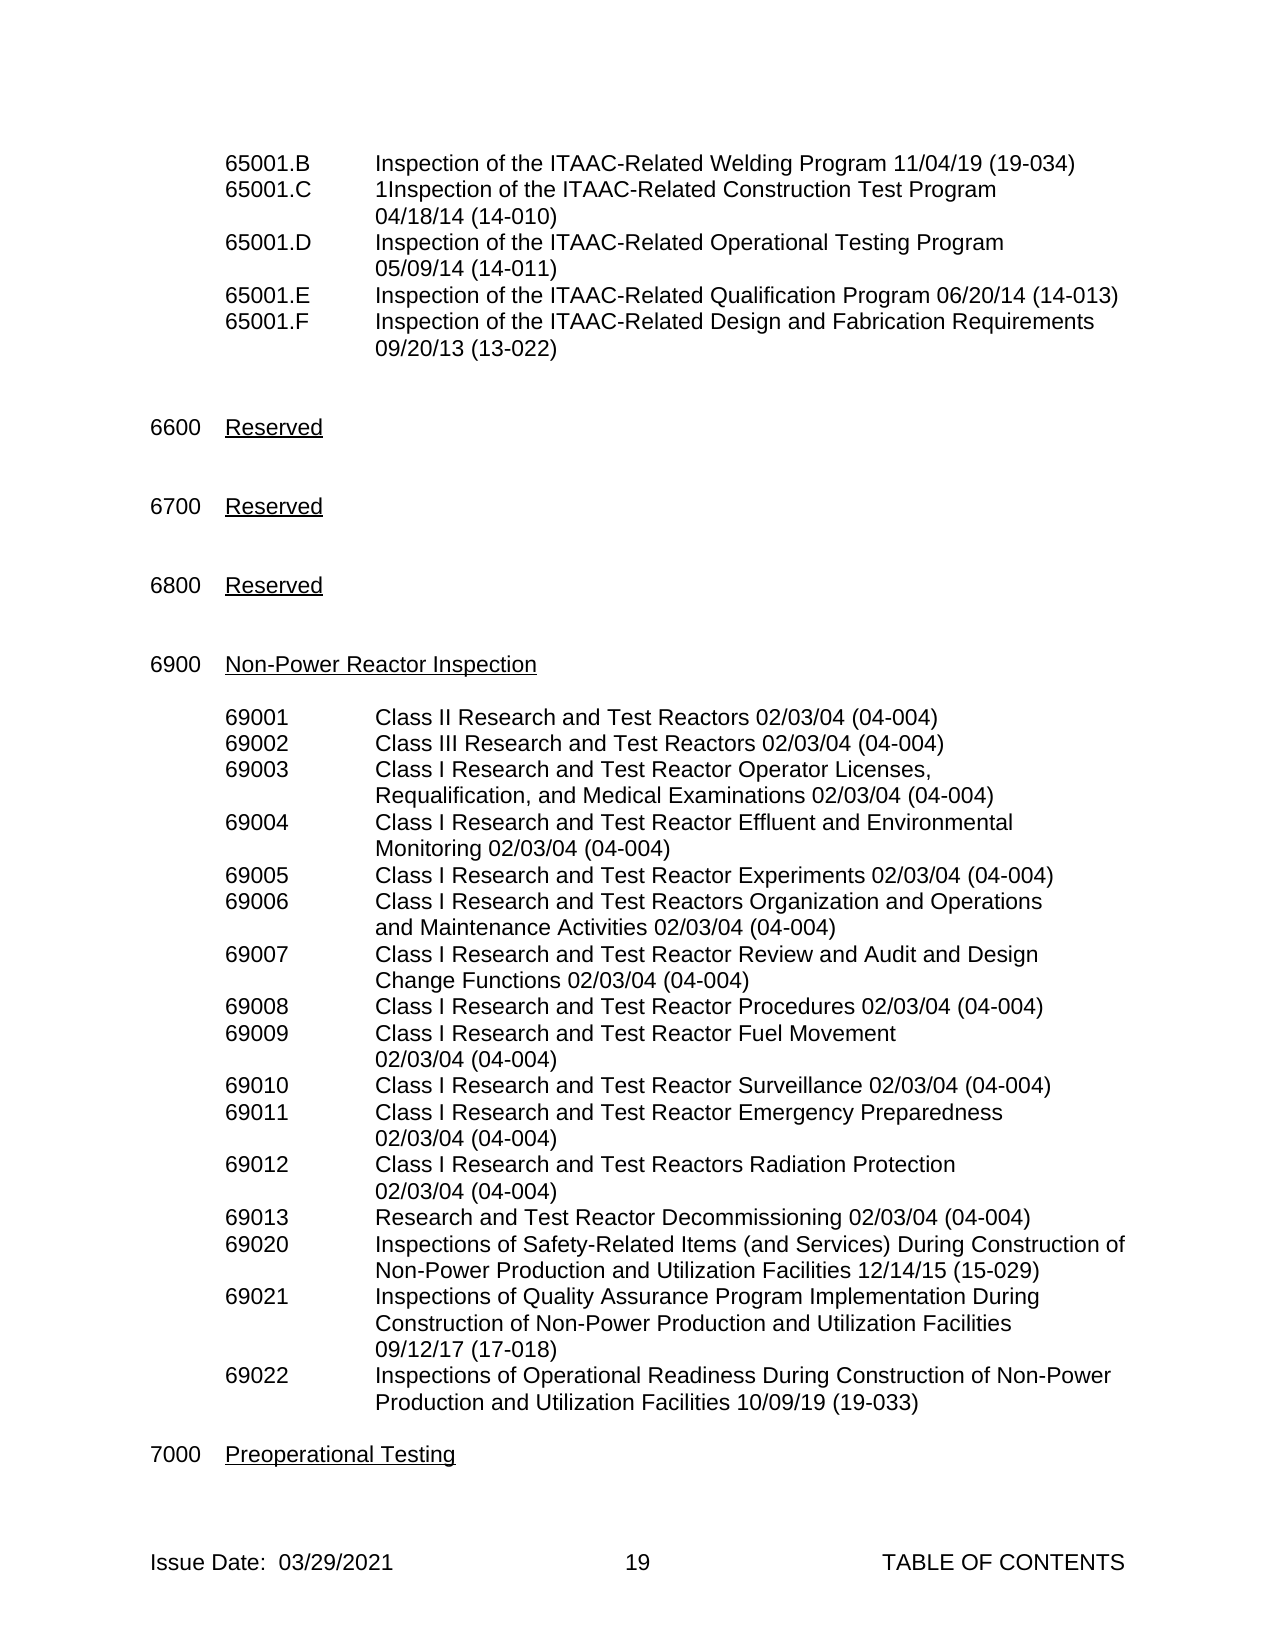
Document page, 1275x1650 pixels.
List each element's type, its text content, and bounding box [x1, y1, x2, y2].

text 6800 Reserved [150, 572, 1172, 598]
text 69010 Class I Research and Test Reactor Surveillance 02/03/04 (04-004) [150, 1072, 1172, 1099]
text 6700 Reserved [150, 493, 1172, 519]
text 69005 Class I Research and Test Reactor Experiments 02/03/04 (04-004) [150, 862, 1172, 888]
text 69002 Class III Research and Test Reactors 02/03/04 (04-004) [150, 730, 1172, 756]
text 69021 Inspections of Quality Assurance Program Implementation During Construction of Non-Power Production and Utilization Facilities [225, 1283, 1172, 1336]
text 6900 Non-Power Reactor Inspection [150, 651, 1172, 677]
text 69022 Inspections of Operational Readiness During Construction of Non-Power Production and Utilization Facilities 10/09/19 (19-033) [150, 1362, 1172, 1415]
text 69001 Class II Research and Test Reactors 02/03/04 (04-004) [150, 703, 1172, 730]
text 65001.D Inspection of the ITAAC-Related Operational Testing Program [225, 229, 1172, 255]
text 69003 Class I Research and Test Reactor Operator Licenses, [150, 756, 1172, 782]
text 65001.E Inspection of the ITAAC-Related Qualification Program 06/20/14 (14-013) [225, 282, 1172, 308]
text 04/18/14 (14-010) [375, 203, 1172, 229]
text 6600 Reserved [150, 413, 1172, 440]
text Requalification, and Medical Examinations 02/03/04 (04-004) [150, 782, 1172, 809]
text Change Functions 02/03/04 (04-004) [150, 967, 1172, 993]
text 65001.C Inspection of the ITAAC-Related Construction Test Program [225, 176, 1172, 203]
text 02/03/04 (04-004) [150, 1046, 1172, 1072]
text 69013 Research and Test Reactor Decommissioning 02/03/04 (04-004) [150, 1204, 1172, 1231]
text Monitoring 02/03/04 (04-004) [150, 835, 1172, 862]
text 69012 Class I Research and Test Reactors Radiation Protection [150, 1151, 1172, 1178]
text 02/03/04 (04-004) [150, 1125, 1172, 1151]
text 02/03/04 (04-004) [150, 1178, 1172, 1204]
text 69006 Class I Research and Test Reactors Organization and Operations [150, 888, 1172, 914]
text 7000 Preoperational Testing [150, 1441, 1172, 1468]
text 05/09/14 (14-011) [375, 255, 1172, 282]
text 69009 Class I Research and Test Reactor Fuel Movement [150, 1020, 1172, 1046]
text 65001.F Inspection of the ITAAC-Related Design and Fabrication Requirements 09/20/13 (13-022) [225, 308, 1172, 361]
text 69008 Class I Research and Test Reactor Procedures 02/03/04 (04-004) [150, 993, 1172, 1020]
text 69004 Class I Research and Test Reactor Effluent and Environmental [150, 809, 1172, 835]
text 69011 Class I Research and Test Reactor Emergency Preparedness [150, 1099, 1172, 1125]
text 69007 Class I Research and Test Reactor Review and Audit and Design [150, 941, 1172, 967]
text 65001.B Inspection of the ITAAC-Related Welding Program 11/04/19 (19-034) [150, 150, 1172, 176]
text 69020 Inspections of Safety-Related Items (and Services) During Construction of Non-Power Production and Utilization Facilities 12/14/15 (15-029) [150, 1231, 1172, 1283]
text 09/12/17 (17-018) [225, 1336, 1172, 1362]
text and Maintenance Activities 02/03/04 (04-004) [150, 914, 1172, 941]
